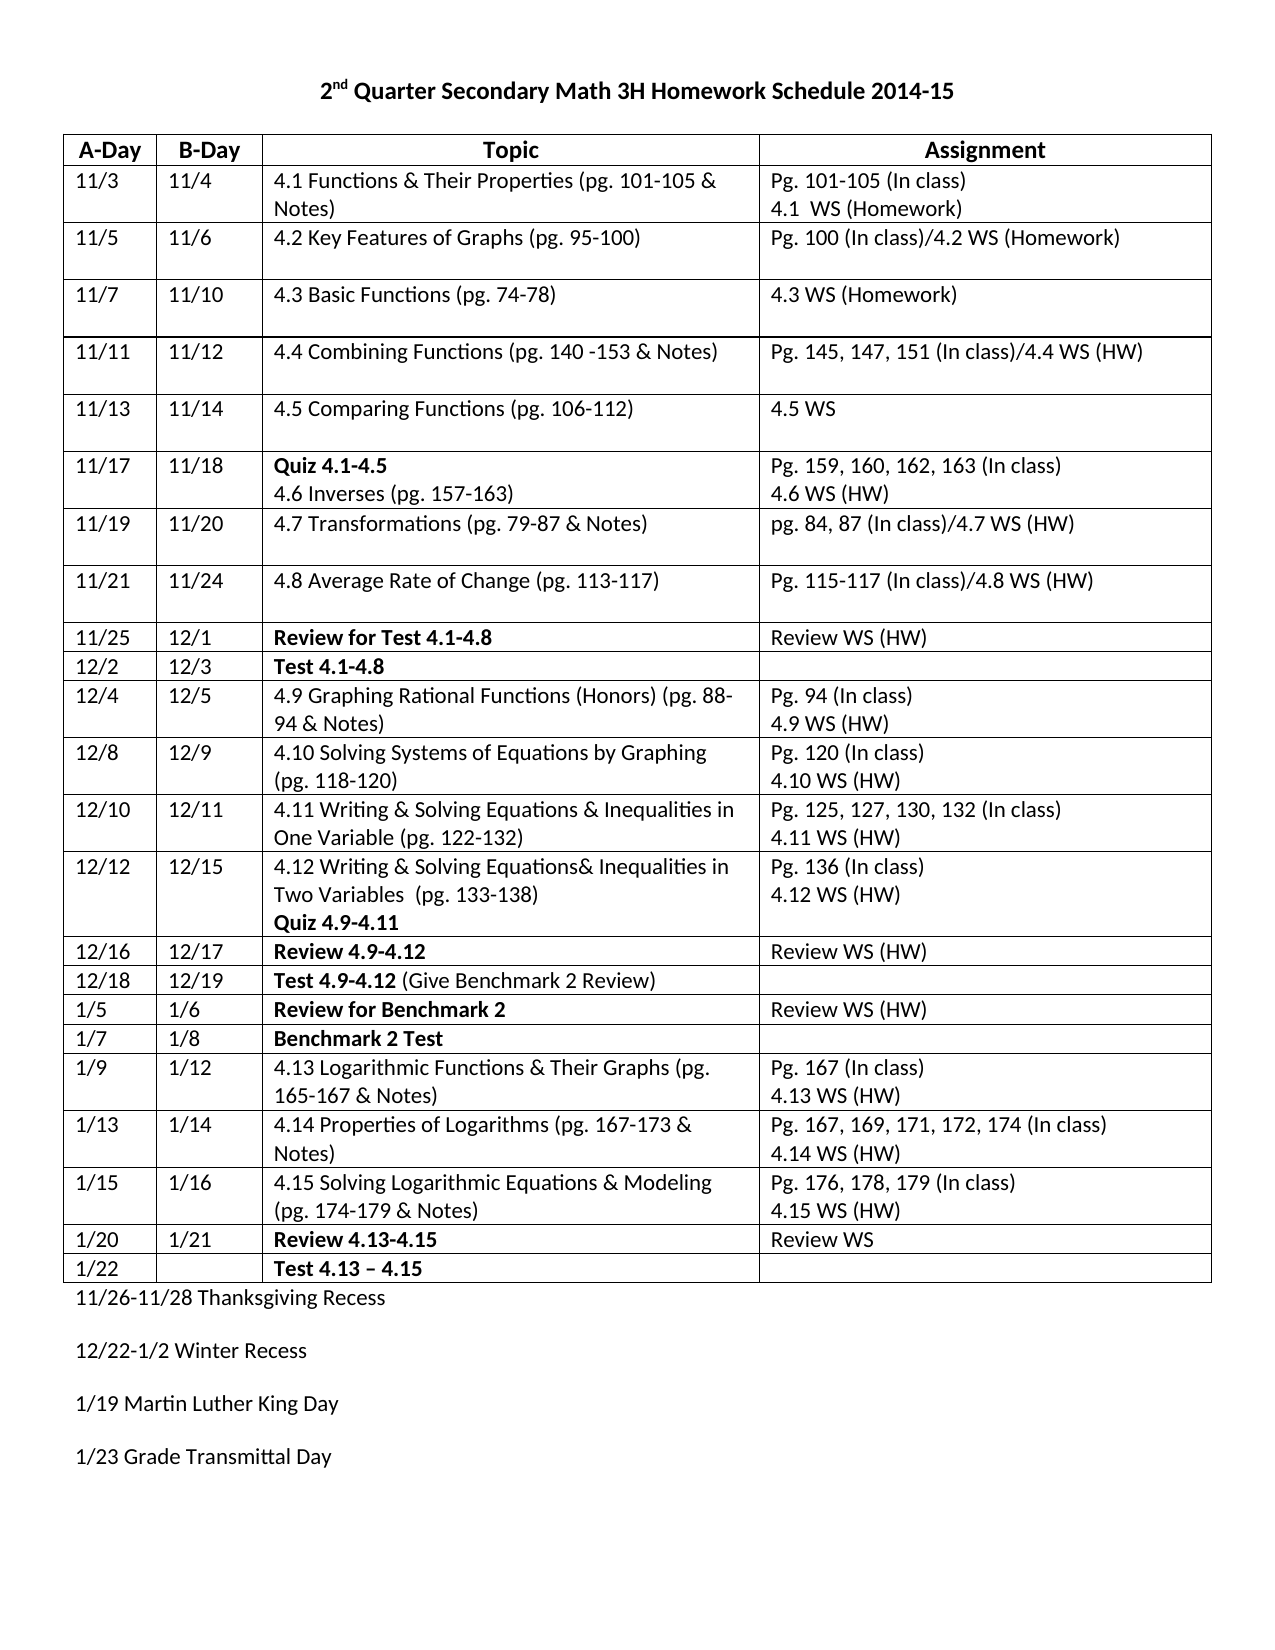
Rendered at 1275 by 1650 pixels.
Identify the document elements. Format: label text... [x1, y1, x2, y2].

table_cell 4.13 Logarithmic Functions & Their Graphs (pg. 165-167 & Notes) [263, 1054, 759, 1109]
table_cell Pg. 100 (In class)/4.2 WS (Homework) [760, 223, 1211, 279]
table_cell pg. 84, 87 (In class)/4.7 WS (HW) [760, 509, 1211, 565]
table_cell 1/12 [157, 1054, 262, 1109]
table_cell Pg. 101-105 (In class) 4.1 WS (Homework) [760, 166, 1211, 222]
table_cell Pg. 136 (In class) 4.12 WS (HW) [760, 852, 1211, 936]
table_cell 1/9 [64, 1054, 156, 1109]
table_cell [760, 1025, 1211, 1052]
table_cell Review WS (HW) [760, 937, 1211, 965]
table_cell 12/15 [157, 852, 262, 936]
text 11/26-11/28 Thanksgiving Recess [75, 1283, 1200, 1311]
table_cell 12/3 [157, 652, 262, 680]
table_cell 1/21 [157, 1225, 262, 1253]
table_cell 4.15 Solving Logarithmic Equations & Modeling (pg. 174-179 & Notes) [263, 1168, 759, 1224]
table_cell 4.3 Basic Functions (pg. 74-78) [263, 280, 759, 336]
table_cell 11/12 [157, 338, 262, 393]
table_cell Review WS (HW) [760, 623, 1211, 651]
table_cell 4.1 Functions & Their Properties (pg. 101-105 & Notes) [263, 166, 759, 222]
table_cell 11/11 [64, 338, 156, 393]
table_cell Pg. 176, 178, 179 (In class) 4.15 WS (HW) [760, 1168, 1211, 1224]
table_cell 11/5 [64, 223, 156, 279]
table_cell 11/19 [64, 509, 156, 565]
table_cell 11/14 [157, 395, 262, 451]
table_cell Review WS (HW) [760, 995, 1211, 1023]
table_cell Pg. 167 (In class) 4.13 WS (HW) [760, 1054, 1211, 1109]
table_cell 1/22 [64, 1254, 156, 1282]
table_cell 1/15 [64, 1168, 156, 1224]
table_cell [760, 1254, 1211, 1282]
table_cell 4.14 Properties of Logarithms (pg. 167-173 & Notes) [263, 1111, 759, 1167]
table_cell 11/20 [157, 509, 262, 565]
table_cell 12/8 [64, 738, 156, 794]
table_cell 4.4 Combining Functions (pg. 140 -153 & Notes) [263, 338, 759, 393]
table_cell Quiz 4.1-4.5 4.6 Inverses (pg. 157-163) [263, 452, 759, 508]
table_cell 1/16 [157, 1168, 262, 1224]
table_cell Benchmark 2 Test [263, 1025, 759, 1052]
table_cell [760, 966, 1211, 994]
table_cell Review 4.13-4.15 [263, 1225, 759, 1253]
table_cell 4.3 WS (Homework) [760, 280, 1211, 336]
table_cell 12/17 [157, 937, 262, 965]
text 1/19 Martin Luther King Day [75, 1389, 1200, 1417]
table_cell Review for Test 4.1-4.8 [263, 623, 759, 651]
table_cell 12/4 [64, 681, 156, 737]
table_cell 11/7 [64, 280, 156, 336]
table_cell Review for Benchmark 2 [263, 995, 759, 1023]
table_cell Pg. 167, 169, 171, 172, 174 (In class) 4.14 WS (HW) [760, 1111, 1211, 1167]
table_cell Pg. 145, 147, 151 (In class)/4.4 WS (HW) [760, 338, 1211, 393]
table_cell 12/18 [64, 966, 156, 994]
table_header A-Day [64, 135, 156, 165]
table_cell Test 4.9-4.12 (Give Benchmark 2 Review) [263, 966, 759, 994]
text 1/23 Grade Transmittal Day [75, 1442, 1200, 1470]
table_cell Pg. 115-117 (In class)/4.8 WS (HW) [760, 566, 1211, 622]
table_cell 11/21 [64, 566, 156, 622]
table_cell 4.7 Transformations (pg. 79-87 & Notes) [263, 509, 759, 565]
table_cell 11/6 [157, 223, 262, 279]
table_cell 1/6 [157, 995, 262, 1023]
table_cell 1/8 [157, 1025, 262, 1052]
table_cell 12/19 [157, 966, 262, 994]
table_cell 4.12 Writing & Solving Equations& Inequalities in Two Variables (pg. 133-138) Quiz 4.9-4.11 [263, 852, 759, 936]
table_cell [157, 1254, 262, 1282]
table_header B-Day [157, 135, 262, 165]
table_cell 4.11 Writing & Solving Equations & Inequalities in One Variable (pg. 122-132) [263, 795, 759, 851]
table_cell 1/7 [64, 1025, 156, 1052]
table_cell Pg. 120 (In class) 4.10 WS (HW) [760, 738, 1211, 794]
table_cell 4.2 Key Features of Graphs (pg. 95-100) [263, 223, 759, 279]
table_header Assignment [760, 135, 1211, 165]
table_cell 11/25 [64, 623, 156, 651]
table_cell 12/1 [157, 623, 262, 651]
table_cell 1/13 [64, 1111, 156, 1167]
table_cell 4.10 Solving Systems of Equations by Graphing (pg. 118-120) [263, 738, 759, 794]
table_cell 1/14 [157, 1111, 262, 1167]
table_cell 1/5 [64, 995, 156, 1023]
table_cell Review WS [760, 1225, 1211, 1253]
table_cell 11/4 [157, 166, 262, 222]
table_cell 4.5 WS [760, 395, 1211, 451]
table_cell Test 4.13 – 4.15 [263, 1254, 759, 1282]
table_cell Pg. 159, 160, 162, 163 (In class) 4.6 WS (HW) [760, 452, 1211, 508]
table_cell [760, 652, 1211, 680]
table_cell 12/16 [64, 937, 156, 965]
table_cell Pg. 125, 127, 130, 132 (In class) 4.11 WS (HW) [760, 795, 1211, 851]
table_cell 11/3 [64, 166, 156, 222]
table_cell 12/5 [157, 681, 262, 737]
table_cell 12/9 [157, 738, 262, 794]
table_header Topic [263, 135, 759, 165]
table_cell 12/11 [157, 795, 262, 851]
table_cell 4.9 Graphing Rational Functions (Honors) (pg. 88-94 & Notes) [263, 681, 759, 737]
table_cell Review 4.9-4.12 [263, 937, 759, 965]
table_cell Test 4.1-4.8 [263, 652, 759, 680]
table_cell Pg. 94 (In class) 4.9 WS (HW) [760, 681, 1211, 737]
table_cell 12/12 [64, 852, 156, 936]
table_cell 11/17 [64, 452, 156, 508]
table_cell 12/10 [64, 795, 156, 851]
table_cell 4.5 Comparing Functions (pg. 106-112) [263, 395, 759, 451]
table_cell 12/2 [64, 652, 156, 680]
table_cell 1/20 [64, 1225, 156, 1253]
table_cell 11/18 [157, 452, 262, 508]
table_cell 11/13 [64, 395, 156, 451]
text 12/22-1/2 Winter Recess [75, 1336, 1200, 1364]
table_cell 11/10 [157, 280, 262, 336]
table_cell 11/24 [157, 566, 262, 622]
table_cell 4.8 Average Rate of Change (pg. 113-117) [263, 566, 759, 622]
